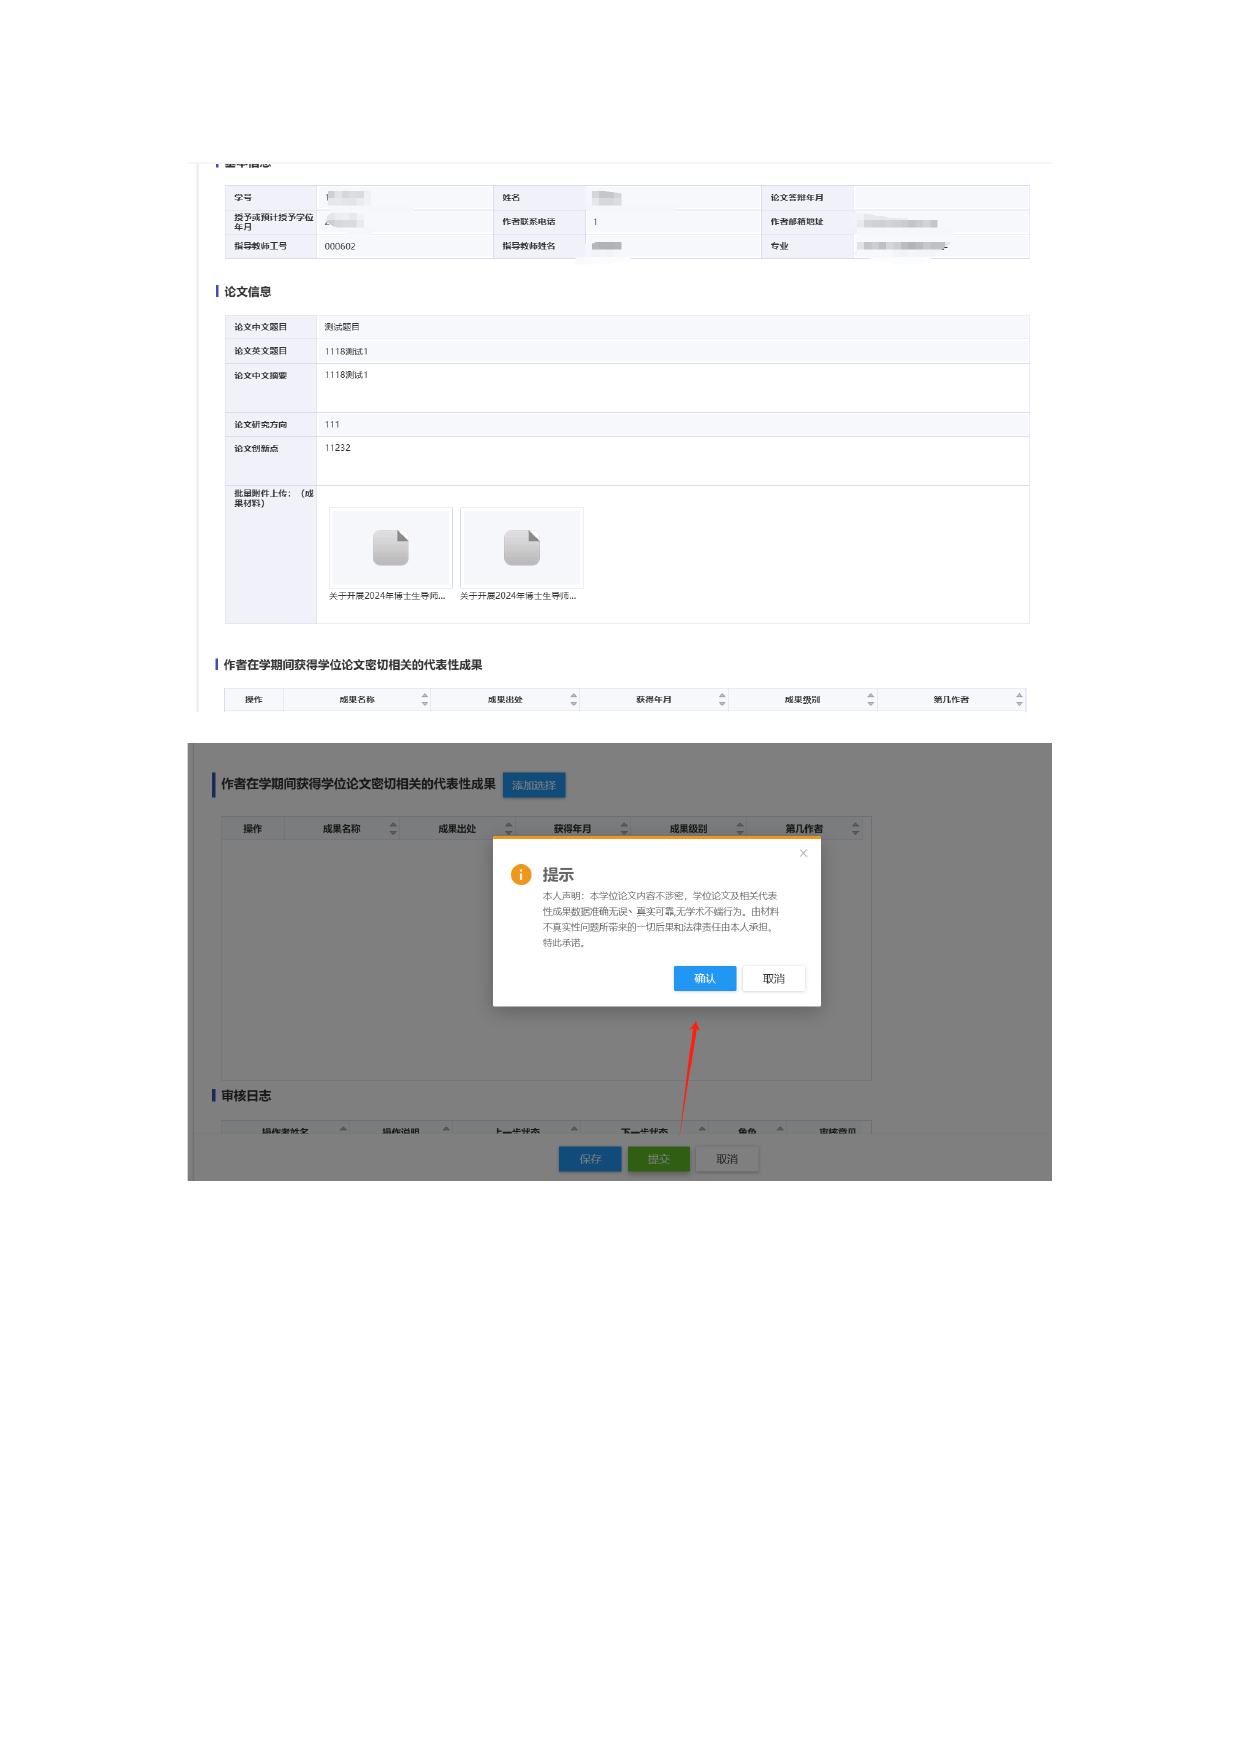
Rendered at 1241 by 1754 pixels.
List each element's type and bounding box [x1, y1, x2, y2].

picture [187, 162, 1052, 712]
picture [187, 743, 1052, 1181]
